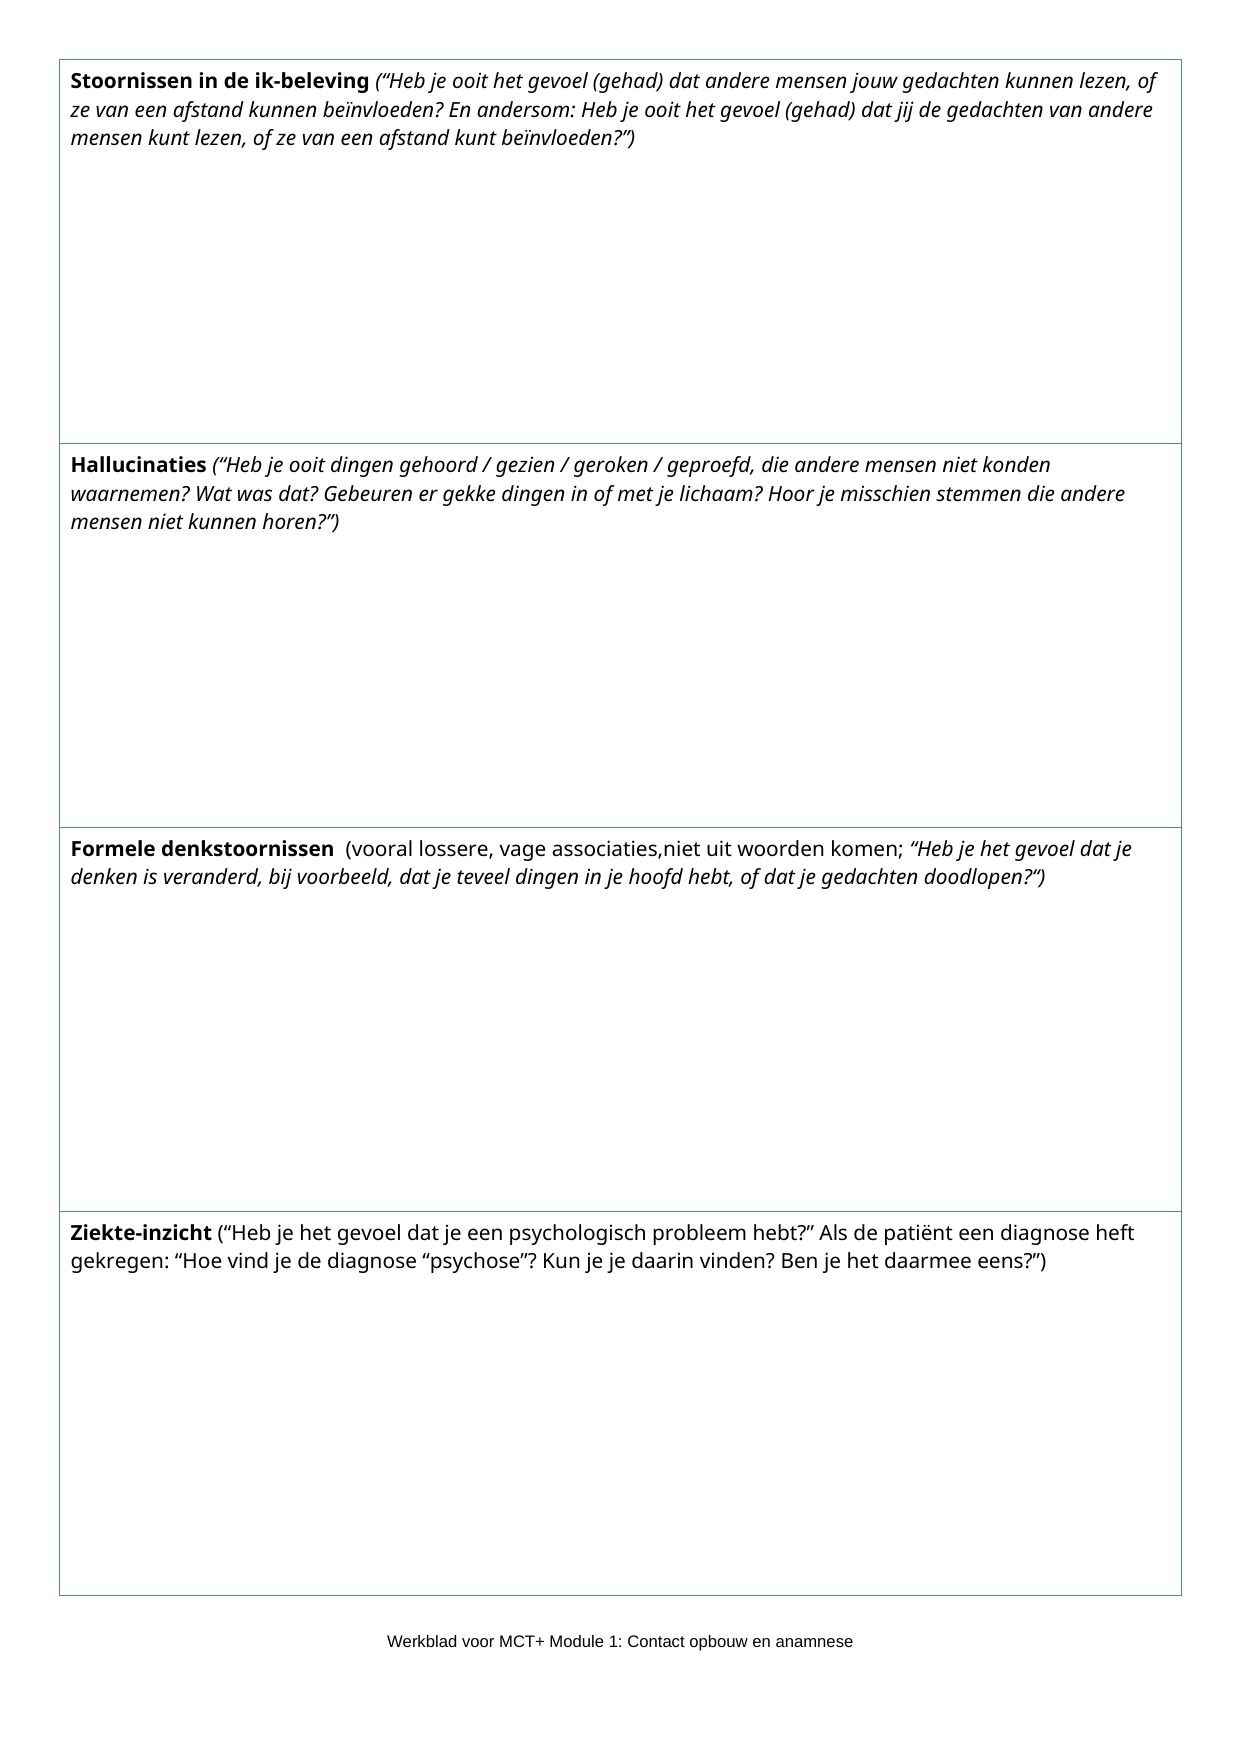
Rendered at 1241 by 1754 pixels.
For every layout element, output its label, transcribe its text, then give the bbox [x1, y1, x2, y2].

table_cell Stoornissen in de ik-beleving (“Heb je ooit het gevoel (gehad) dat andere mensen jouw gedachten kunnen lezen, of ze van een afstand kunnen beïnvloeden? En andersom: Heb je ooit het gevoel (gehad) dat jij de gedachten van andere mensen kunt lezen, of ze van een afstand kunt beïnvloeden?”) [60, 60, 1181, 443]
table_cell Hallucinaties (“Heb je ooit dingen gehoord / gezien / geroken / geproefd, die andere mensen niet konden waarnemen? Wat was dat? Gebeuren er gekke dingen in of met je lichaam? Hoor je misschien stemmen die andere mensen niet kunnen horen?”) [60, 444, 1181, 827]
table_cell Formele denkstoornissen (vooral lossere, vage associaties,niet uit woorden komen; “Heb je het gevoel dat je denken is veranderd, bij voorbeeld, dat je teveel dingen in je hoofd hebt, of dat je gedachten doodlopen?“) [60, 828, 1181, 1211]
table_cell Ziekte-inzicht (“Heb je het gevoel dat je een psychologisch probleem hebt?” Als de patiënt een diagnose heft gekregen: “Hoe vind je de diagnose “psychose”? Kun je je daarin vinden? Ben je het daarmee eens?”) [60, 1212, 1181, 1594]
